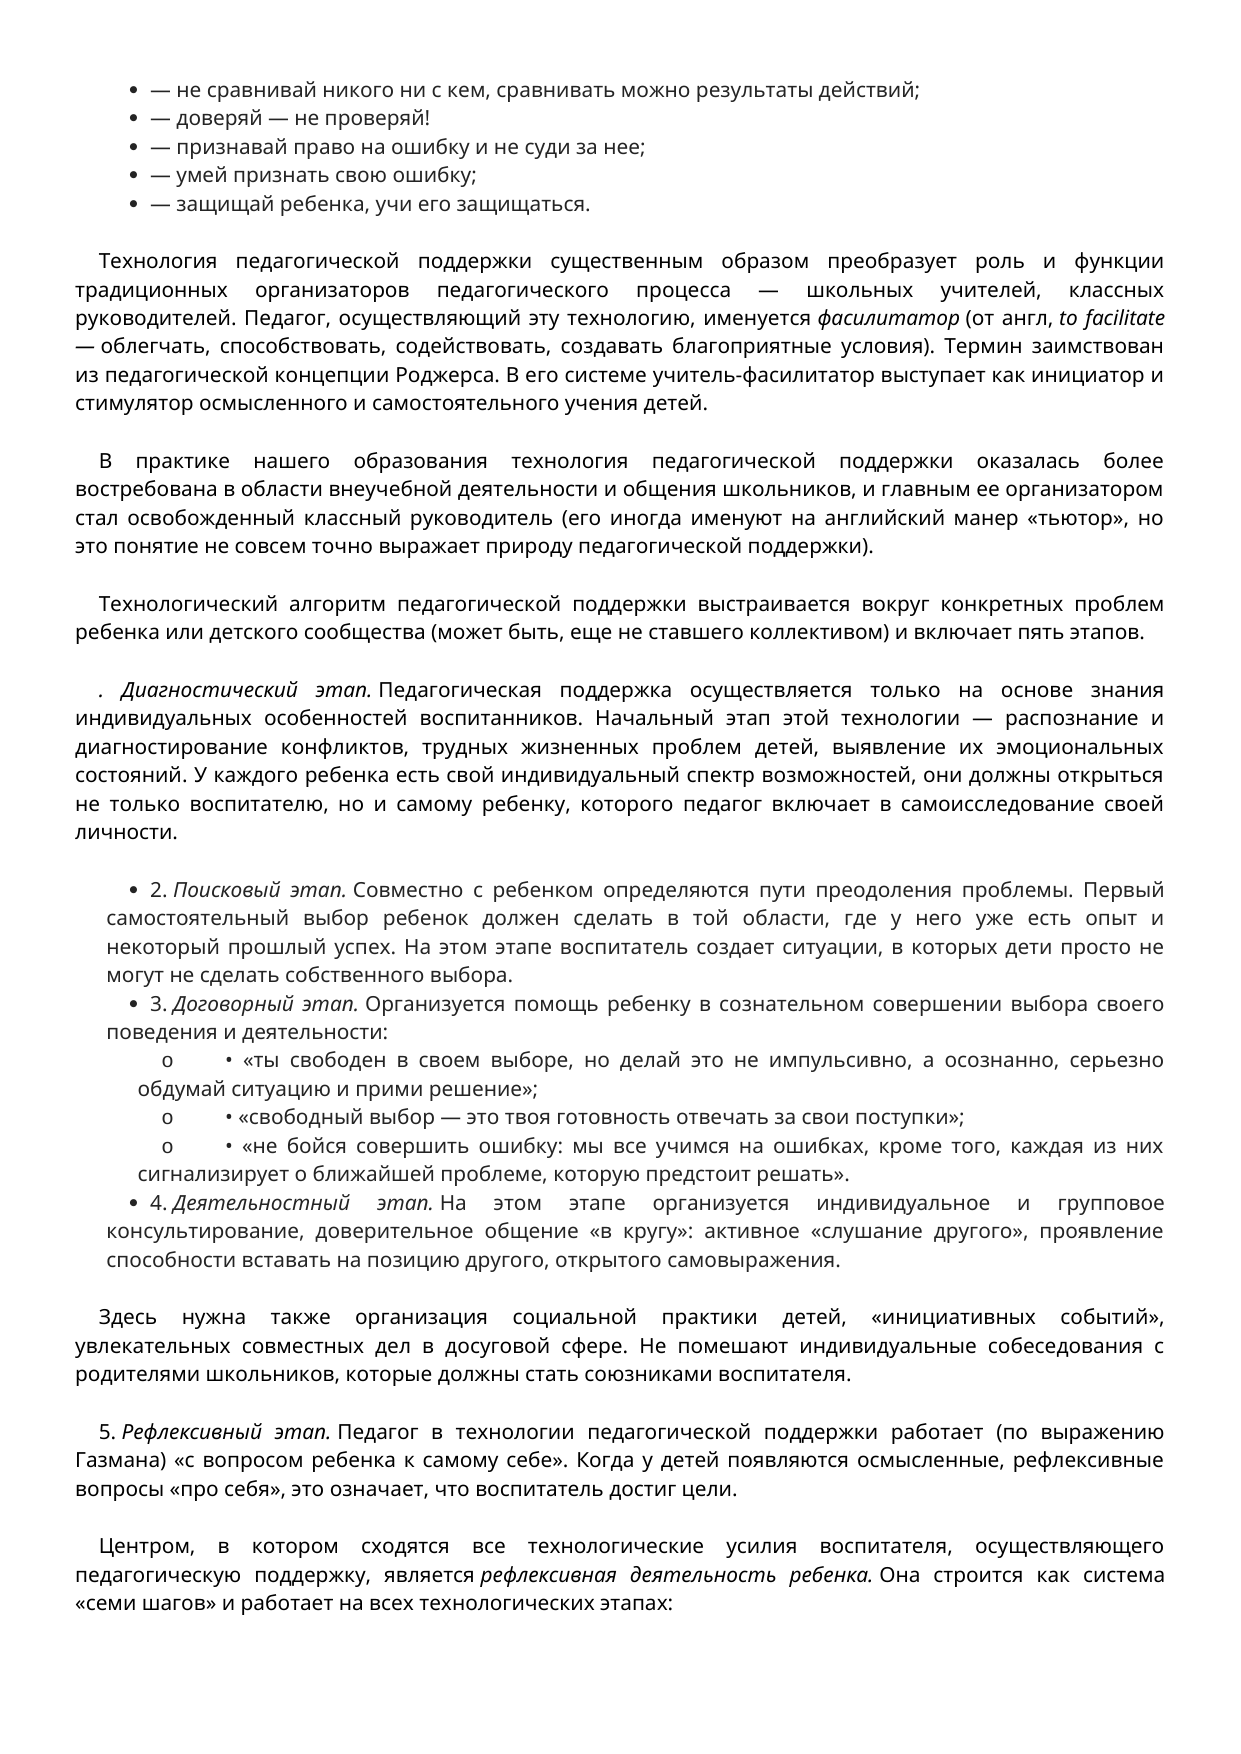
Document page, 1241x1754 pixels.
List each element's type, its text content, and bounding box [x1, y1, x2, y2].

text Технология педагогической поддержки существенным образом преобразует роль и функции традиционных организаторов педагогического процесса — школьных учителей, классных руководителей. Педагог, осуществляющий эту технологию, именуется фасилитатор (от англ, to facilitate — облегчать, способствовать, содействовать, создавать благоприятные условия). Термин заимствован из педагогической концепции Роджерса. В его системе учитель-фасилитатор выступает как инициатор и стимулятор осмысленного и самостоятельного учения детей. [75, 246, 1165, 417]
text Технологический алгоритм педагогической поддержки выстраивается вокруг конкретных проблем ребенка или детского сообщества (может быть, еще не ставшего коллективом) и включает пять этапов. [75, 589, 1165, 646]
list 4. Деятельностный этап. На этом этапе организуется индивидуальное и групповое консультирование, доверительное общение «в кругу»: активное «слушание другого», проявление способности вставать на позицию другого, открытого самовыражения. [106, 1188, 1165, 1273]
list — доверяй — не проверяй! [106, 103, 1165, 132]
list — умей признать свою ошибку; [106, 160, 1165, 189]
list • «свободный выбор — это твоя готовность отвечать за свои поступки»; [137, 1102, 1165, 1131]
text Здесь нужна также организация социальной практики детей, «инициативных событий», увлекательных совместных дел в досуговой сфере. Не помешают индивидуальные собеседования с родителями школьников, которые должны стать союзниками воспитателя. [75, 1302, 1165, 1388]
text 5. Рефлексивный этап. Педагог в технологии педагогической поддержки работает (по выражению Газмана) «с вопросом ребенка к самому себе». Когда у детей появляются осмысленные, рефлексивные вопросы «про себя», это означает, что воспитатель достиг цели. [75, 1417, 1165, 1502]
list 3. Договорный этап. Организуется помощь ребенку в сознательном совершении выбора своего поведения и деятельности: [106, 989, 1165, 1046]
list — признавай право на ошибку и не суди за нее; [106, 132, 1165, 160]
text В практике нашего образования технология педагогической поддержки оказалась более востребована в области внеучебной деятельности и общения школьников, и главным ее организатором стал освобожденный классный руководитель (его иногда именуют на английский манер «тьютор», но это понятие не совсем точно выражает природу педагогической поддержки). [75, 446, 1165, 560]
list — защищай ребенка, учи его защищаться. [106, 189, 1165, 217]
list — не сравнивай никого ни с кем, сравнивать можно результаты действий; [106, 75, 1165, 103]
list • «ты свободен в своем выборе, но делай это не импульсивно, а осознанно, серьезно обдумай ситуацию и прими решение»; [137, 1046, 1165, 1102]
text Центром, в котором сходятся все технологические усилия воспитателя, осуществляющего педагогическую поддержку, является рефлексивная деятельность ребенка. Она строится как система «семи шагов» и работает на всех технологических этапах: [75, 1531, 1165, 1617]
text . Диагностический этап. Педагогическая поддержка осуществляется только на основе знания индивидуальных особенностей воспитанников. Начальный этап этой технологии — распознание и диагностирование конфликтов, трудных жизненных проблем детей, выявление их эмоциональных состояний. У каждого ребенка есть свой индивидуальный спектр возможностей, они должны открыться не только воспитателю, но и самому ребенку, которого педагог включает в самоисследование своей личности. [75, 675, 1165, 846]
list • «не бойся совершить ошибку: мы все учимся на ошибках, кроме того, каждая из них сигнализирует о ближайшей проблеме, которую предстоит решать». [137, 1131, 1165, 1188]
list 2. Поисковый этап. Совместно с ребенком определяются пути преодоления проблемы. Первый самостоятельный выбор ребенок должен сделать в той области, где у него уже есть опыт и некоторый прошлый успех. На этом этапе воспитатель создает ситуации, в которых дети просто не могут не сделать собственного выбора. [106, 875, 1165, 989]
